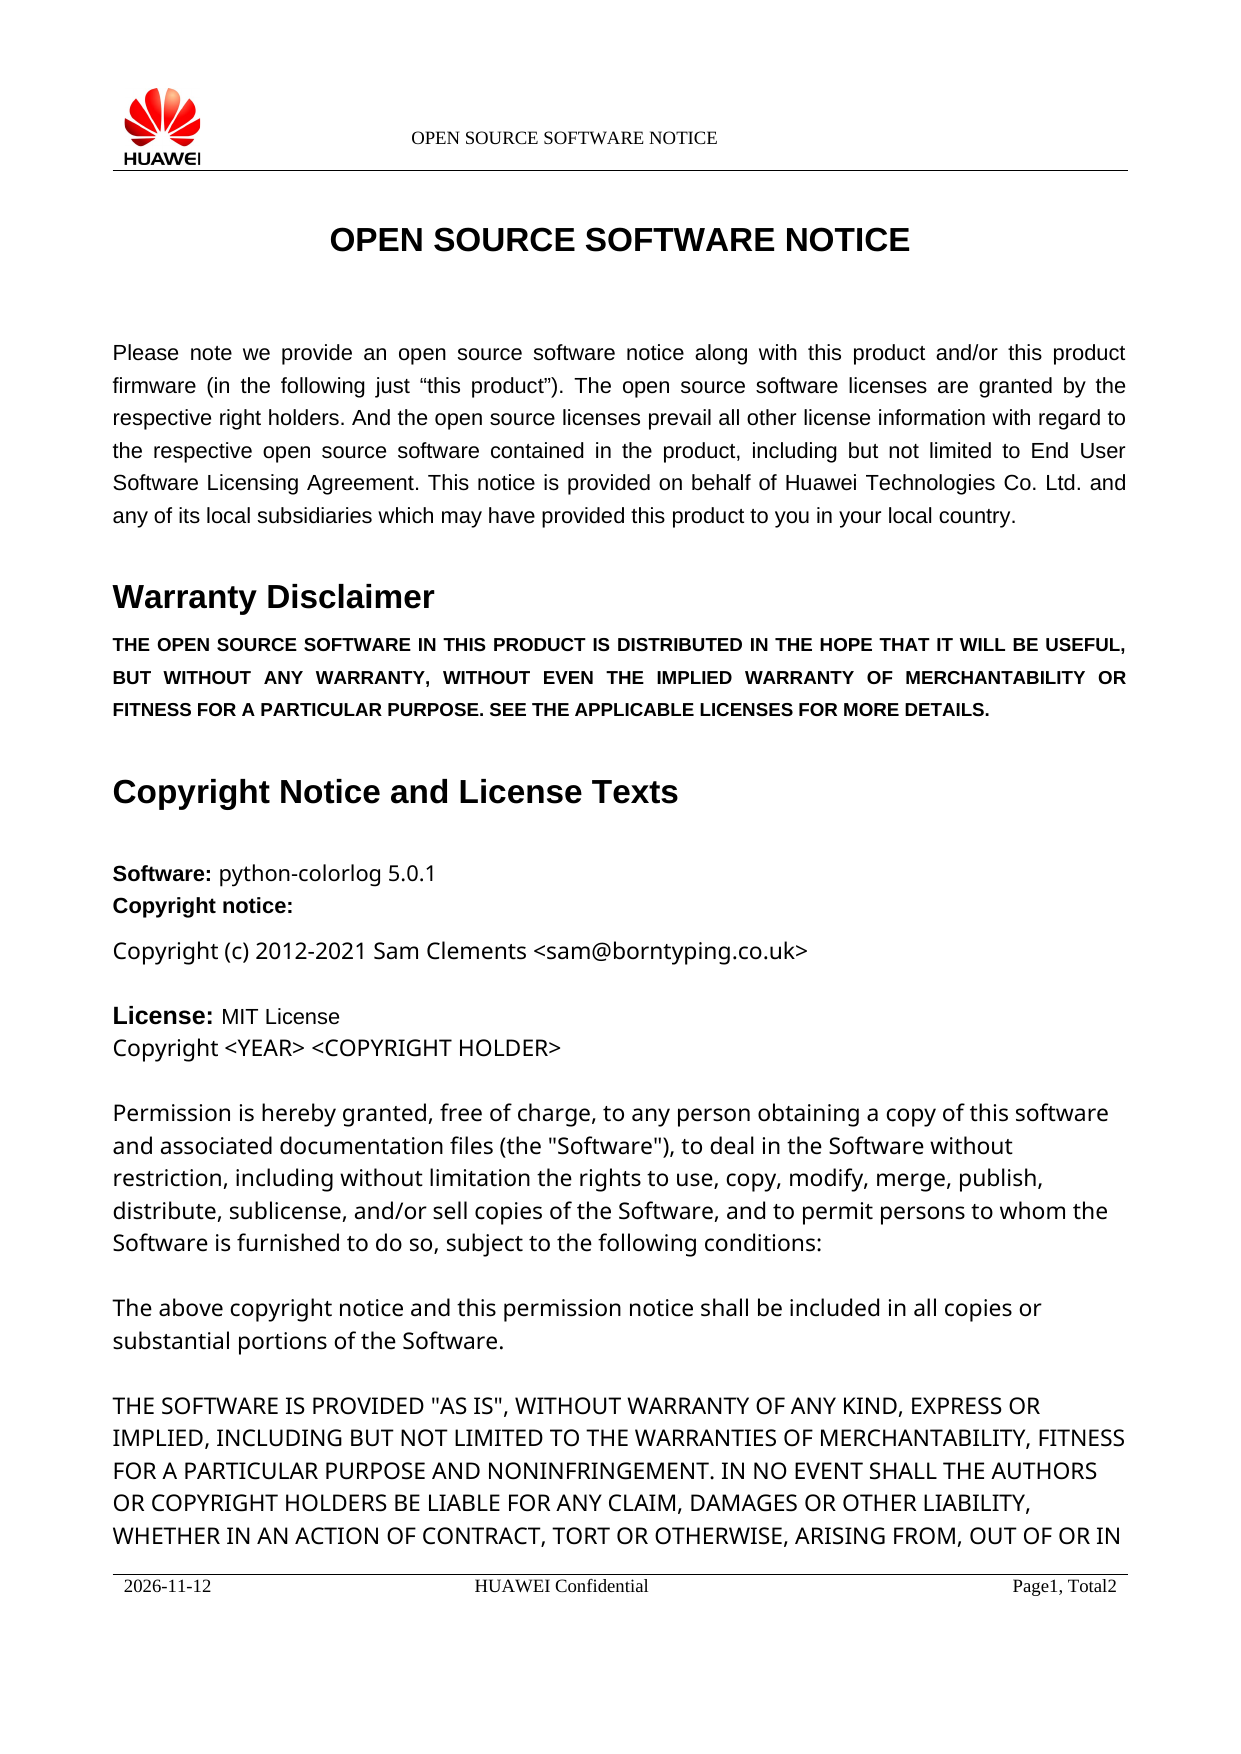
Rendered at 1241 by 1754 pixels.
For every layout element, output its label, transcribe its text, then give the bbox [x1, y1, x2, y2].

text Warranty Disclaimer [112, 564, 1128, 629]
text The open source software in this product is distributed in the hope that it will be useful, but WITHOUT ANY WARRANTY, without even the implied warranty of MERCHANTABILITY or FITNESS FOR A PARTICULAR PURPOSE. See the applicable licenses for more details. [112, 629, 1128, 726]
text License: MIT License [112, 999, 1128, 1031]
text Please note we provide an open source software notice along with this product and/or this product firmware (in the following just “this product”). The open source software licenses are granted by the respective right holders. And the open source licenses prevail all other license information with regard to the respective open source software contained in the product, including but not limited to End User Software Licensing Agreement. This notice is provided on behalf of Huawei Technologies Co. Ltd. and any of its local subsidiaries which may have provided this product to you in your local country. [112, 336, 1128, 531]
text Copyright Notice and License Texts [112, 759, 1128, 824]
text Copyright notice: [112, 889, 1128, 921]
text OPEN SOURCE SOFTWARE NOTICE [112, 206, 1128, 271]
text Copyright (c) 2012-2021 Sam Clements <sam@borntyping.co.uk> [112, 934, 1128, 999]
text Permission is hereby granted, free of charge, to any person obtaining a copy of this software and associated documentation files (the "Software"), to deal in the Software without restriction, including without limitation the rights to use, copy, modify, merge, publish, distribute, sublicense, and/or sell copies of the Software, and to permit persons to whom the Software is furnished to do so, subject to the following conditions: [112, 1096, 1128, 1259]
text Copyright <YEAR> <COPYRIGHT HOLDER> [112, 1031, 1128, 1064]
text The above copyright notice and this permission notice shall be included in all copies or substantial portions of the Software. [112, 1291, 1128, 1356]
title Software: python-colorlog 5.0.1 [112, 856, 1128, 889]
picture [124, 88, 201, 165]
